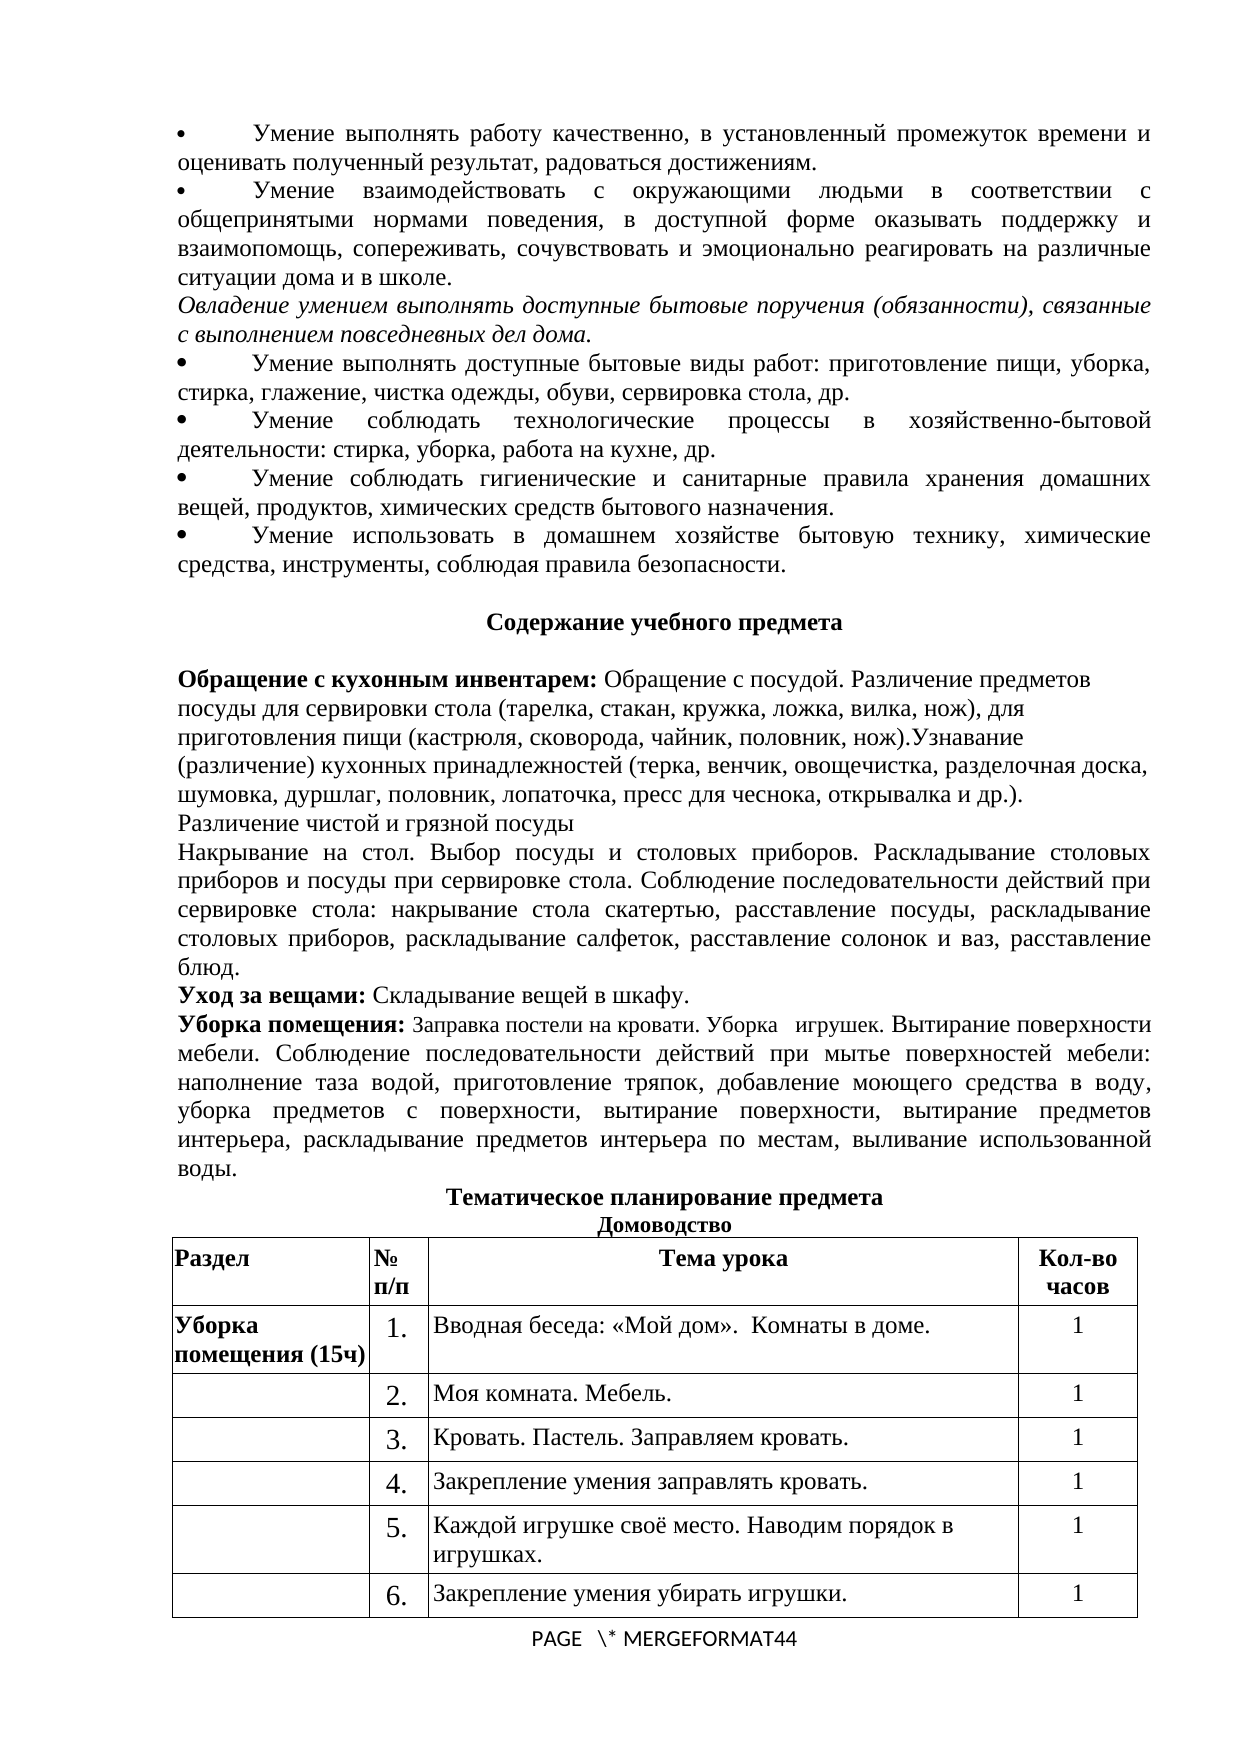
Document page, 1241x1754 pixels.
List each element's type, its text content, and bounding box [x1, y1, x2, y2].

table_cell [173, 1574, 369, 1617]
table_header Кол-во часов [1019, 1238, 1137, 1305]
table_cell [370, 1506, 428, 1573]
table_header № п/п [370, 1238, 428, 1305]
table_cell Закрепление умения заправлять кровать. [429, 1462, 1018, 1505]
table_cell 1 [1019, 1418, 1137, 1461]
table_cell 1 [1019, 1506, 1137, 1573]
text Содержание учебного предмета [177, 607, 1152, 636]
table_cell [370, 1462, 428, 1505]
table_cell [173, 1374, 369, 1417]
table_cell [370, 1418, 428, 1461]
table_cell 1 [1019, 1374, 1137, 1417]
list Умение использовать в домашнем хозяйстве бытовую технику, химические средства, инструменты, соблюдая правила безопасности. [177, 521, 1152, 578]
text Уборка помещения: Заправка постели на кровати. Уборка игрушек. Вытирание поверхности мебели. Соблюдение последовательности действий при мытье поверхностей мебели: наполнение таза водой, приготовление тряпок, добавление моющего средства в воду, уборка предметов с поверхности, вытирание поверхности, вытирание предметов интерьера, раскладывание предметов интерьера по местам, выливание использованной воды. [177, 1009, 1152, 1182]
list Умение выполнять доступные бытовые виды работ: приготовление пищи, уборка, стирка, глажение, чистка одежды, обуви, сервировка стола, др. [177, 348, 1152, 406]
text Овладение умением выполнять доступные бытовые поручения (обязанности), связанные с выполнением повседневных дел дома. [177, 291, 1152, 348]
table_cell [173, 1418, 369, 1461]
table_cell 1 [1019, 1574, 1137, 1617]
table_cell [173, 1462, 369, 1505]
table_cell [370, 1306, 428, 1373]
table_cell [173, 1506, 369, 1573]
list Умение взаимодействовать с окружающими людьми в соответствии с общепринятыми нормами поведения, в доступной форме оказывать поддержку и взаимопомощь, сопереживать, сочувствовать и эмоционально реагировать на различные ситуации дома и в школе. [177, 176, 1152, 291]
table_cell Каждой игрушке своё место. Наводим порядок в игрушках. [429, 1506, 1018, 1573]
list Умение выполнять работу качественно, в установленный промежуток времени и оценивать полученный результат, радоваться достижениям. [177, 118, 1152, 176]
text Тематическое планирование предмета [177, 1182, 1152, 1211]
list Умение соблюдать гигиенические и санитарные правила хранения домашних вещей, продуктов, химических средств бытового назначения. [177, 463, 1152, 521]
list Умение соблюдать технологические процессы в хозяйственно-бытовой деятельности: стирка, уборка, работа на кухне, др. [177, 406, 1152, 463]
text Обращение с кухонным инвентарем: Обращение с посудой. Различение предметов посуды для сервировки стола (тарелка, стакан, кружка, ложка, вилка, нож), для приготовления пищи (кастрюля, сковорода, чайник, половник, нож).Узнавание (различение) кухонных принадлежностей (терка, венчик, овощечистка, разделочная доска, шумовка, дуршлаг, половник, лопаточка, пресс для чеснока, открывалка и др.). Различение чистой и грязной посуды [177, 664, 1152, 837]
table_cell [370, 1574, 428, 1617]
table_cell Закрепление умения убирать игрушки. [429, 1574, 1018, 1617]
table_cell Вводная беседа: «Мой дом». Комнаты в доме. [429, 1306, 1018, 1373]
table_cell Кровать. Пастель. Заправляем кровать. [429, 1418, 1018, 1461]
text Домоводство [177, 1211, 1152, 1237]
table_cell 1 [1019, 1462, 1137, 1505]
table_header Раздел [173, 1238, 369, 1305]
text Уход за вещами: Складывание вещей в шкафу. [177, 981, 1152, 1009]
table_cell Моя комната. Мебель. [429, 1374, 1018, 1417]
table_header Тема урока [429, 1238, 1018, 1305]
table_cell Уборка помещения (15ч) [173, 1306, 369, 1373]
table_cell [370, 1374, 428, 1417]
table_cell 1 [1019, 1306, 1137, 1373]
text Накрывание на стол. Выбор посуды и столовых приборов. Раскладывание столовых приборов и посуды при сервировке стола. Соблюдение последовательности действий при сервировке стола: накрывание стола скатертью, расставление посуды, раскладывание столовых приборов, раскладывание салфеток, расставление солонок и ваз, расставление блюд. [177, 837, 1152, 981]
